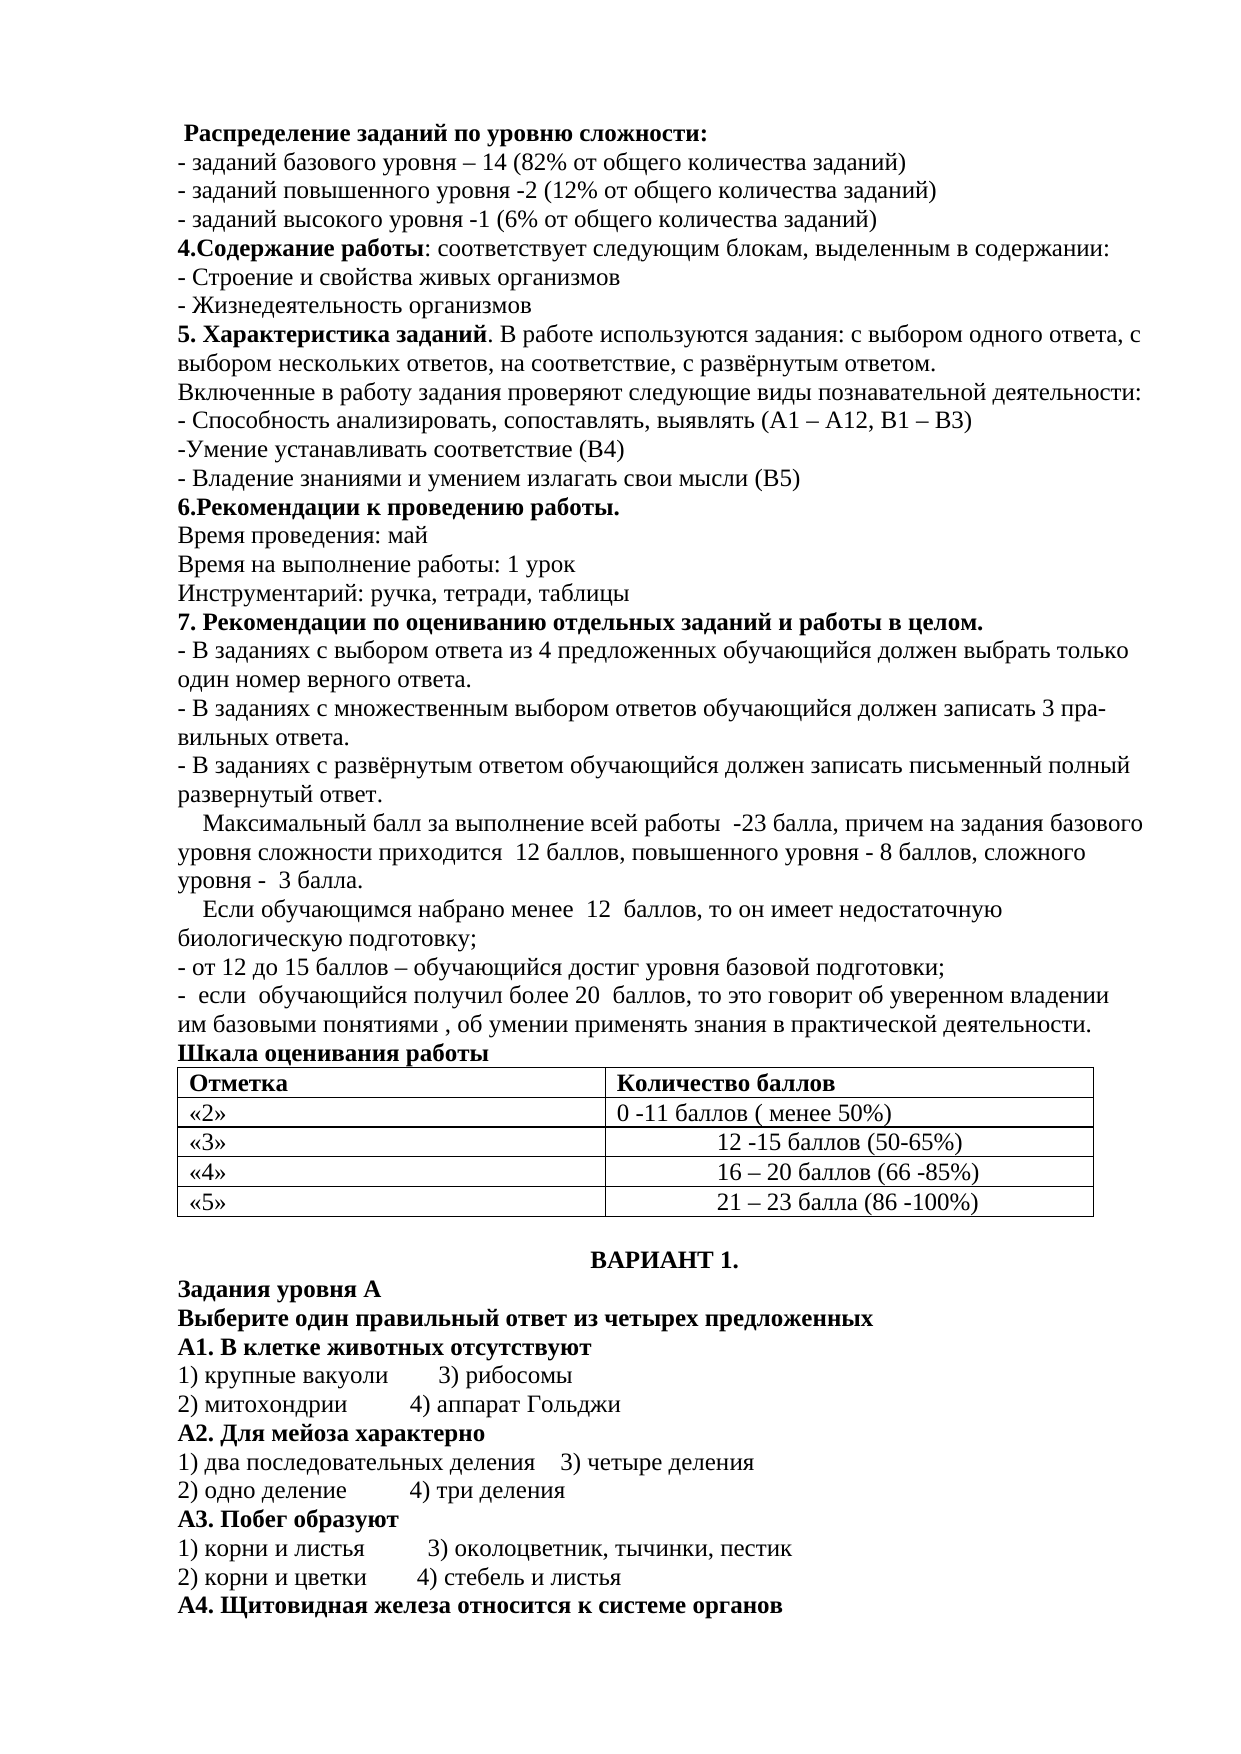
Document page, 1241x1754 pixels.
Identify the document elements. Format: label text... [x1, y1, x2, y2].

text Распределение заданий по уровню сложности: [177, 118, 1152, 147]
text 7. Рекомендации по оцениванию отдельных заданий и работы в целом. [177, 607, 1152, 636]
text - заданий высокого уровня -1 (6% от общего количества заданий) [177, 204, 1152, 233]
text 1) корни и листья 3) околоцветник, тычинки, пестик [177, 1533, 1152, 1562]
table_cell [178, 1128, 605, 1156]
text Время проведения: май [177, 521, 1152, 549]
text 1) крупные вакуоли 3) рибосомы [177, 1361, 1152, 1389]
text - В заданиях с развёрнутым ответом обучающийся должен записать письменный полный развернутый ответ. [177, 751, 1152, 808]
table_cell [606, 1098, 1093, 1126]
text - Способность анализировать, сопоставлять, выявлять (А1 – А12, В1 – В3) [177, 406, 1152, 434]
text A3. Побег образуют [177, 1504, 1152, 1533]
text Время на выполнение работы: 1 урок [177, 549, 1152, 578]
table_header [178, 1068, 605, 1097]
text 2) митохондрии 4) аппарат Гольджи [177, 1389, 1152, 1418]
text A2. Для мейоза характерно [177, 1418, 1152, 1447]
text Если обучающимся набрано менее 12 баллов, то он имеет недостаточную биологическую подготовку; [177, 894, 1152, 952]
text - если обучающийся получил более 20 баллов, то это говорит об уверенном владении им базовыми понятиями , об умении применять знания в практической деятельности. [177, 981, 1152, 1038]
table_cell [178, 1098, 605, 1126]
text 6.Рекомендации к проведению работы. [177, 492, 1152, 521]
text - Строение и свойства живых организмов [177, 262, 1152, 291]
text Задания уровня А [177, 1274, 1152, 1303]
text уровня сложности приходится 12 баллов, повышенного уровня - 8 баллов, сложного уровня - 3 балла. [177, 837, 1152, 894]
text Максимальный балл за выполнение всей работы -23 балла, причем на задания базового [177, 808, 1152, 837]
text 4.Содержание работы: соответствует следующим блокам, выделенным в содержании: [177, 233, 1152, 262]
text Шкала оценивания работы [177, 1038, 1152, 1067]
text 2) корни и цветки 4) стебель и листья [177, 1562, 1152, 1591]
text - Жизнедеятельность организмов [177, 291, 1152, 319]
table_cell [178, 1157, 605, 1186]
text А4. Щитовидная железа относится к системе органов [177, 1591, 1152, 1619]
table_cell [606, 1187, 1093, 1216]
text - В заданиях с множественным выбором ответов обучающийся должен записать 3 пра-вильных ответа. [177, 693, 1152, 751]
text А1. В клетке животных отсутствуют [177, 1332, 1152, 1361]
text - В заданиях с выбором ответа из 4 предложенных обучающийся должен выбрать только один номер верного ответа. [177, 636, 1152, 693]
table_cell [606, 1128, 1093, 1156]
text Включенные в работу задания проверяют следующие виды познавательной деятельности: [177, 377, 1152, 406]
text Инструментарий: ручка, тетради, таблицы [177, 578, 1152, 607]
text 5. Характеристика заданий. В работе используются задания: с выбором одного ответа, с выбором нескольких ответов, на соответствие, с развёрнутым ответом. [177, 319, 1152, 377]
text ВАРИАНТ 1. [177, 1246, 1152, 1274]
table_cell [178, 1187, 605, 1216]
text - от 12 до 15 баллов – обучающийся достиг уровня базовой подготовки; [177, 952, 1152, 981]
text -Умение устанавливать соответствие (В4) [177, 434, 1152, 463]
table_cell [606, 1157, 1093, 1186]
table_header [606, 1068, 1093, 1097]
text 1) два последовательных деления 3) четыре деления [177, 1447, 1152, 1476]
text Выберите один правильный ответ из четырех предложенных [177, 1303, 1152, 1332]
text - заданий повышенного уровня -2 (12% от общего количества заданий) [177, 176, 1152, 204]
text - Владение знаниями и умением излагать свои мысли (В5) [177, 463, 1152, 492]
text 2) одно деление 4) три деления [177, 1476, 1152, 1504]
text - заданий базового уровня – 14 (82% от общего количества заданий) [177, 147, 1152, 176]
